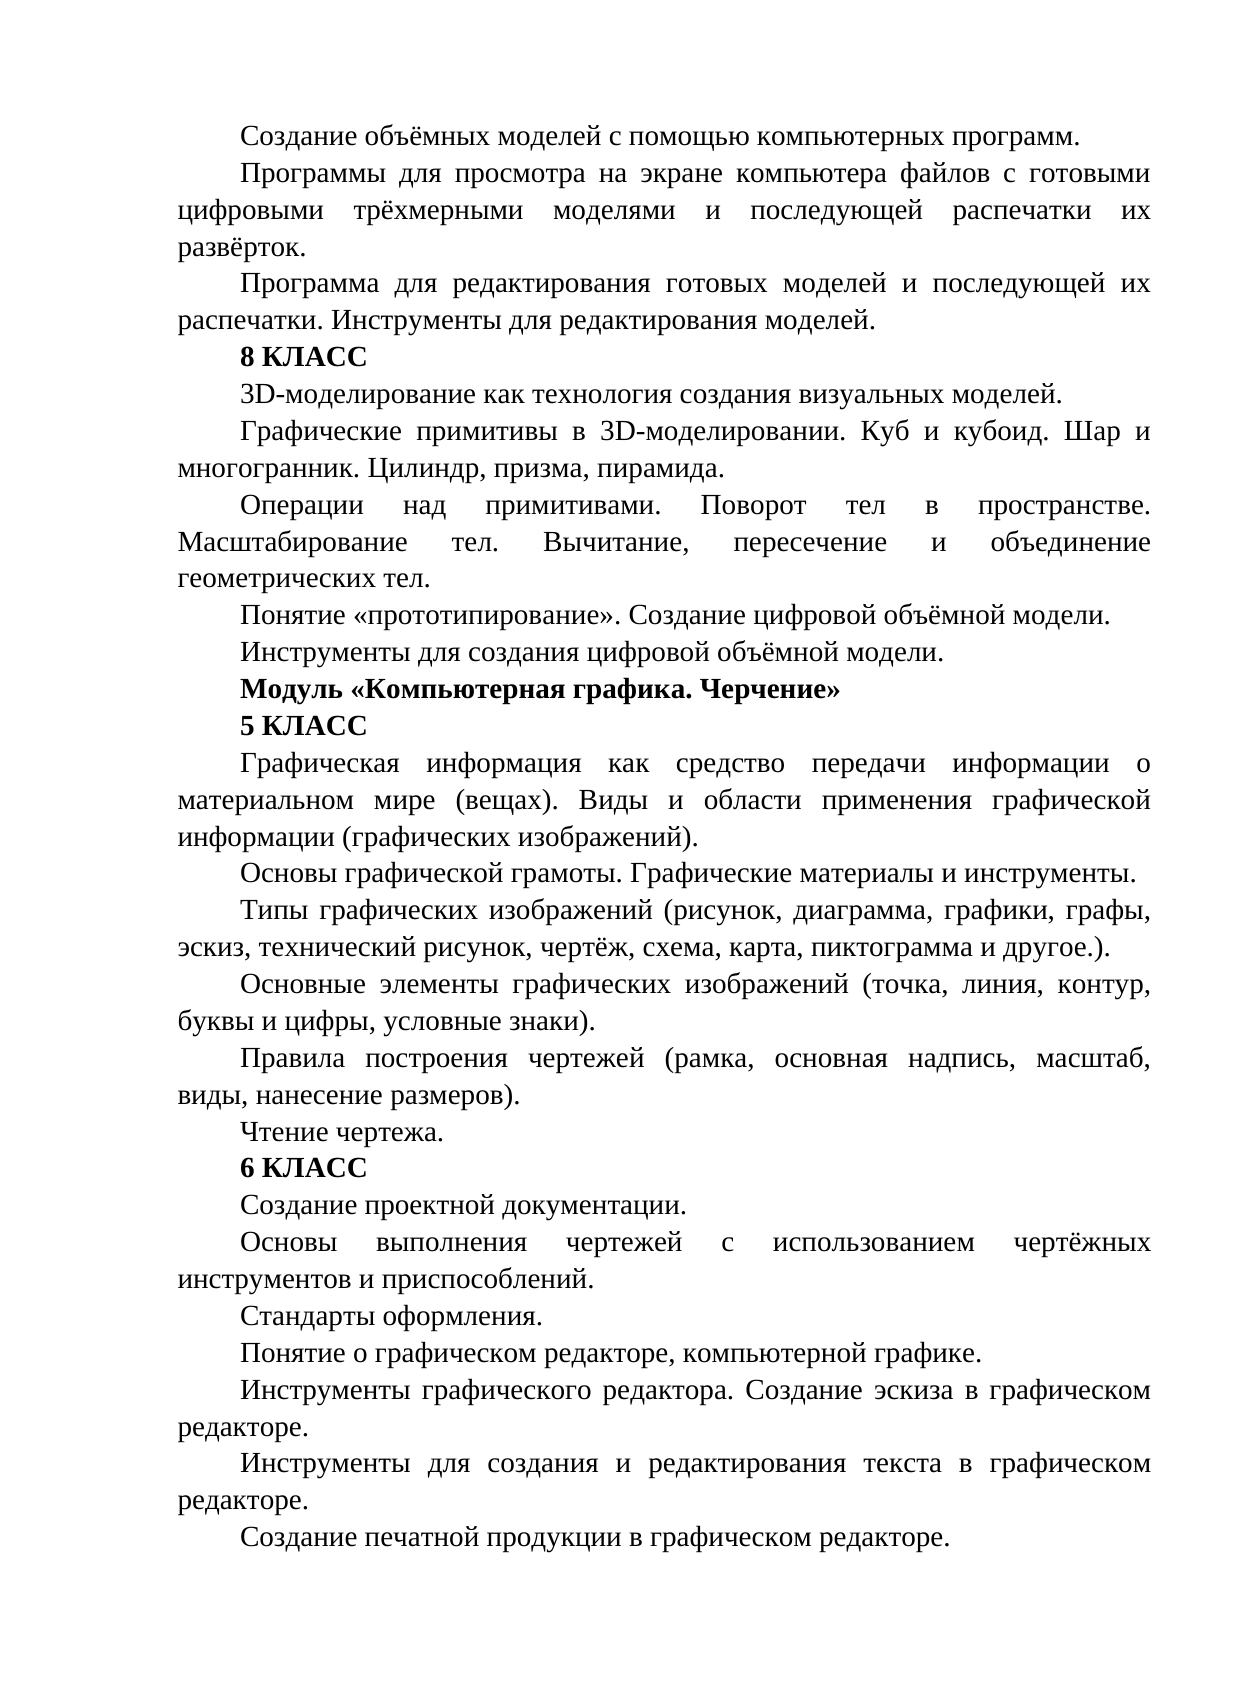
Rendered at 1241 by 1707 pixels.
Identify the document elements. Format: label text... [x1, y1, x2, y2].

text Инструменты для создания и редактирования текста в графическом редакторе. [177, 1446, 1152, 1516]
text Инструменты для создания цифровой объёмной модели. [177, 634, 1152, 668]
text Основы графической грамоты. Графические материалы и инструменты. [177, 856, 1152, 889]
text Программа для редактирования готовых моделей и последующей их распечатки. Инструменты для редактирования моделей. [177, 266, 1152, 336]
text Создание проектной документации. [177, 1187, 1152, 1221]
text Типы графических изображений (рисунок, диаграмма, графики, графы, эскиз, технический рисунок, чертёж, схема, карта, пиктограмма и другое.). [177, 892, 1152, 963]
text Программы для просмотра на экране компьютера файлов с готовыми цифровыми трёхмерными моделями и последующей распечатки их развёрток. [177, 155, 1152, 262]
text Операции над примитивами. Поворот тел в пространстве. Масштабирование тел. Вычитание, пересечение и объединение геометрических тел. [177, 487, 1152, 594]
text Чтение чертежа. [177, 1114, 1152, 1147]
text 5 КЛАСС [177, 708, 1152, 742]
text 6 КЛАСС [177, 1151, 1152, 1184]
text Создание объёмных моделей с помощью компьютерных программ. [177, 118, 1152, 152]
text Понятие «прототипирование». Создание цифровой объёмной модели. [177, 597, 1152, 631]
text Правила построения чертежей (рамка, основная надпись, масштаб, виды, нанесение размеров). [177, 1040, 1152, 1110]
text Понятие о графическом редакторе, компьютерной графике. [177, 1335, 1152, 1368]
text Инструменты графического редактора. Создание эскиза в графическом редакторе. [177, 1372, 1152, 1442]
text Стандарты оформления. [177, 1298, 1152, 1332]
text Основные элементы графических изображений (точка, линия, контур, буквы и цифры, условные знаки). [177, 966, 1152, 1037]
text Графические примитивы в 3D-моделировании. Куб и кубоид. Шар и многогранник. Цилиндр, призма, пирамида. [177, 413, 1152, 483]
text Основы выполнения чертежей с использованием чертёжных инструментов и приспособлений. [177, 1224, 1152, 1295]
text 8 КЛАСС [177, 339, 1152, 373]
text Модуль «Компьютерная графика. Черчение» [177, 671, 1152, 705]
text 3D-моделирование как технология создания визуальных моделей. [177, 376, 1152, 410]
text Создание печатной продукции в графическом редакторе. [177, 1519, 1152, 1553]
text Графическая информация как средство передачи информации о материальном мире (вещах). Виды и области применения графической информации (графических изображений). [177, 745, 1152, 852]
